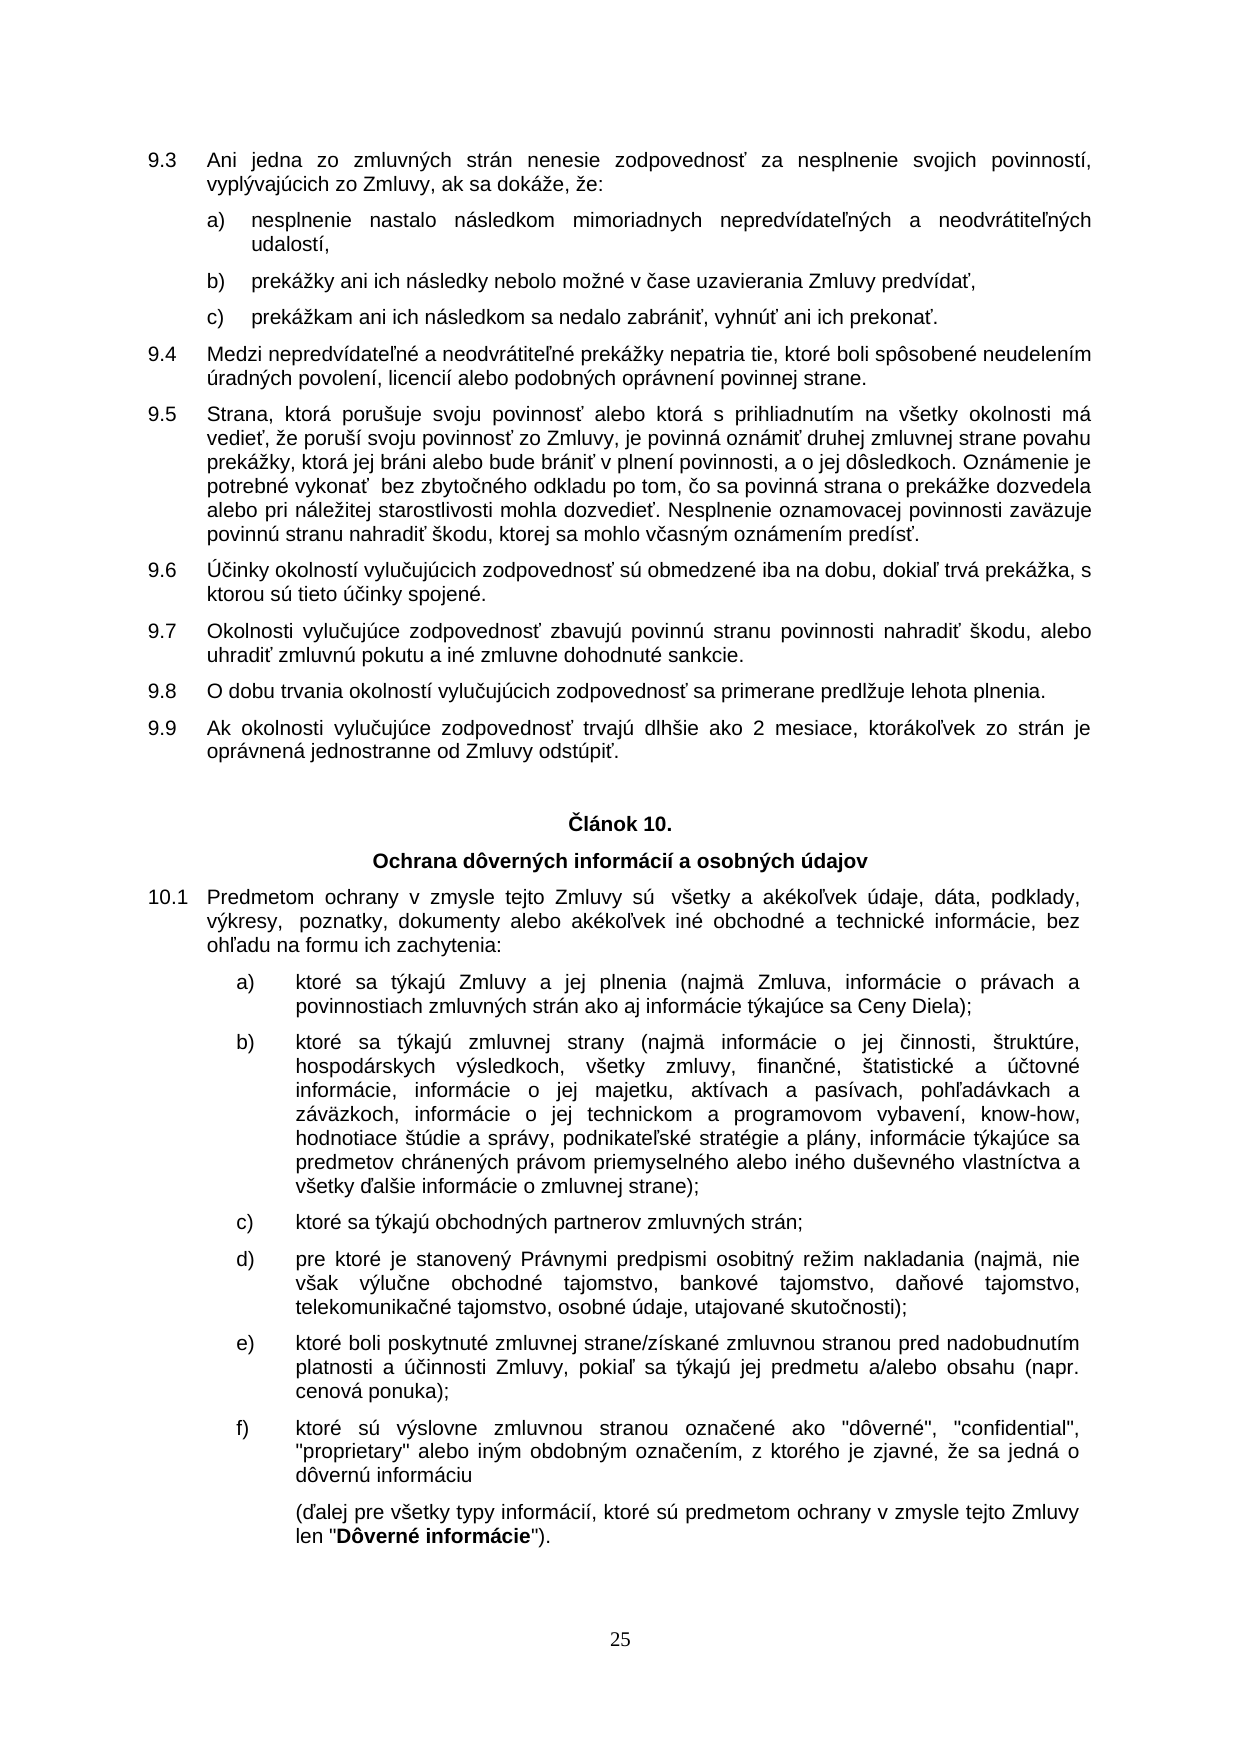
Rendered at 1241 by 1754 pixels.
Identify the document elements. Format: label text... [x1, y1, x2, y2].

list nesplnenie nastalo následkom mimoriadnych nepredvídateľných a neodvrátiteľných udalostí, [207, 208, 1093, 256]
list prekážky ani ich následky nebolo možné v čase uzavierania Zmluvy predvídať, [207, 268, 1093, 292]
list ktoré sa týkajú Zmluvy a jej plnenia (najmä Zmluva, informácie o právach a povinnostiach zmluvných strán ako aj informácie týkajúce sa Ceny Diela); [236, 969, 1081, 1017]
list Ak okolnosti vylučujúce zodpovednosť trvajú dlhšie ako 2 mesiace, ktorákoľvek zo strán je oprávnená jednostranne od Zmluvy odstúpiť. [148, 715, 1093, 763]
list Ani jedna zo zmluvných strán nenesie zodpovednosť za nesplnenie svojich povinností, vyplývajúcich zo Zmluvy, ak sa dokáže, že: [148, 148, 1093, 196]
list Okolnosti vylučujúce zodpovednosť zbavujú povinnú stranu povinnosti nahradiť škodu, alebo uhradiť zmluvnú pokutu a iné zmluvne dohodnuté sankcie. [148, 618, 1093, 666]
list ktoré boli poskytnuté zmluvnej strane/získané zmluvnou stranou pred nadobudnutím platnosti a účinnosti Zmluvy, pokiaľ sa týkajú jej predmetu a/alebo obsahu (napr. cenová ponuka); [236, 1331, 1081, 1403]
list ktoré sú výslovne zmluvnou stranou označené ako "dôverné", "confidential", "proprietary" alebo iným obdobným označením, z ktorého je zjavné, že sa jedná o dôvernú informáciu [236, 1415, 1081, 1487]
list Účinky okolností vylučujúcich zodpovednosť sú obmedzené iba na dobu, dokiaľ trvá prekážka, s ktorou sú tieto účinky spojené. [148, 558, 1093, 606]
text (ďalej pre všetky typy informácií, ktoré sú predmetom ochrany v zmysle tejto Zmluvy len "Dôverné informácie"). [295, 1500, 1081, 1548]
list Strana, ktorá porušuje svoju povinnosť alebo ktorá s prihliadnutím na všetky okolnosti má vedieť, že poruší svoju povinnosť zo Zmluvy, je povinná oznámiť druhej zmluvnej strane povahu prekážky, ktorá jej bráni alebo bude brániť v plnení povinnosti, a o jej dôsledkoch. Oznámenie je potrebné vykonať bez zbytočného odkladu po tom, čo sa povinná strana o prekážke dozvedela alebo pri náležitej starostlivosti mohla dozvedieť. Nesplnenie oznamovacej povinnosti zaväzuje povinnú stranu nahradiť škodu, ktorej sa mohlo včasným oznámením predísť. [148, 402, 1093, 546]
text Ochrana dôverných informácií a osobných údajov [148, 849, 1093, 873]
list O dobu trvania okolností vylučujúcich zodpovednosť sa primerane predlžuje lehota plnenia. [148, 679, 1093, 703]
list ktoré sa týkajú zmluvnej strany (najmä informácie o jej činnosti, štruktúre, hospodárskych výsledkoch, všetky zmluvy, finančné, štatistické a účtovné informácie, informácie o jej majetku, aktívach a pasívach, pohľadávkach a záväzkoch, informácie o jej technickom a programovom vybavení, know-how, hodnotiace štúdie a správy, podnikateľské stratégie a plány, informácie týkajúce sa predmetov chránených právom priemyselného alebo iného duševného vlastníctva a všetky ďalšie informácie o zmluvnej strane); [236, 1030, 1081, 1198]
list Predmetom ochrany v zmysle tejto Zmluvy sú všetky a akékoľvek údaje, dáta, podklady, výkresy, poznatky, dokumenty alebo akékoľvek iné obchodné a technické informácie, bez ohľadu na formu ich zachytenia: [148, 885, 1081, 957]
list Medzi nepredvídateľné a neodvrátiteľné prekážky nepatria tie, ktoré boli spôsobené neudelením úradných povolení, licencií alebo podobných oprávnení povinnej strane. [148, 341, 1093, 389]
list ktoré sa týkajú obchodných partnerov zmluvných strán; [236, 1210, 1081, 1234]
list pre ktoré je stanovený Právnymi predpismi osobitný režim nakladania (najmä, nie však výlučne obchodné tajomstvo, bankové tajomstvo, daňové tajomstvo, telekomunikačné tajomstvo, osobné údaje, utajované skutočnosti); [236, 1247, 1081, 1318]
list prekážkam ani ich následkom sa nedalo zabrániť, vyhnúť ani ich prekonať. [207, 305, 1093, 329]
text Článok 10. [148, 812, 1093, 836]
